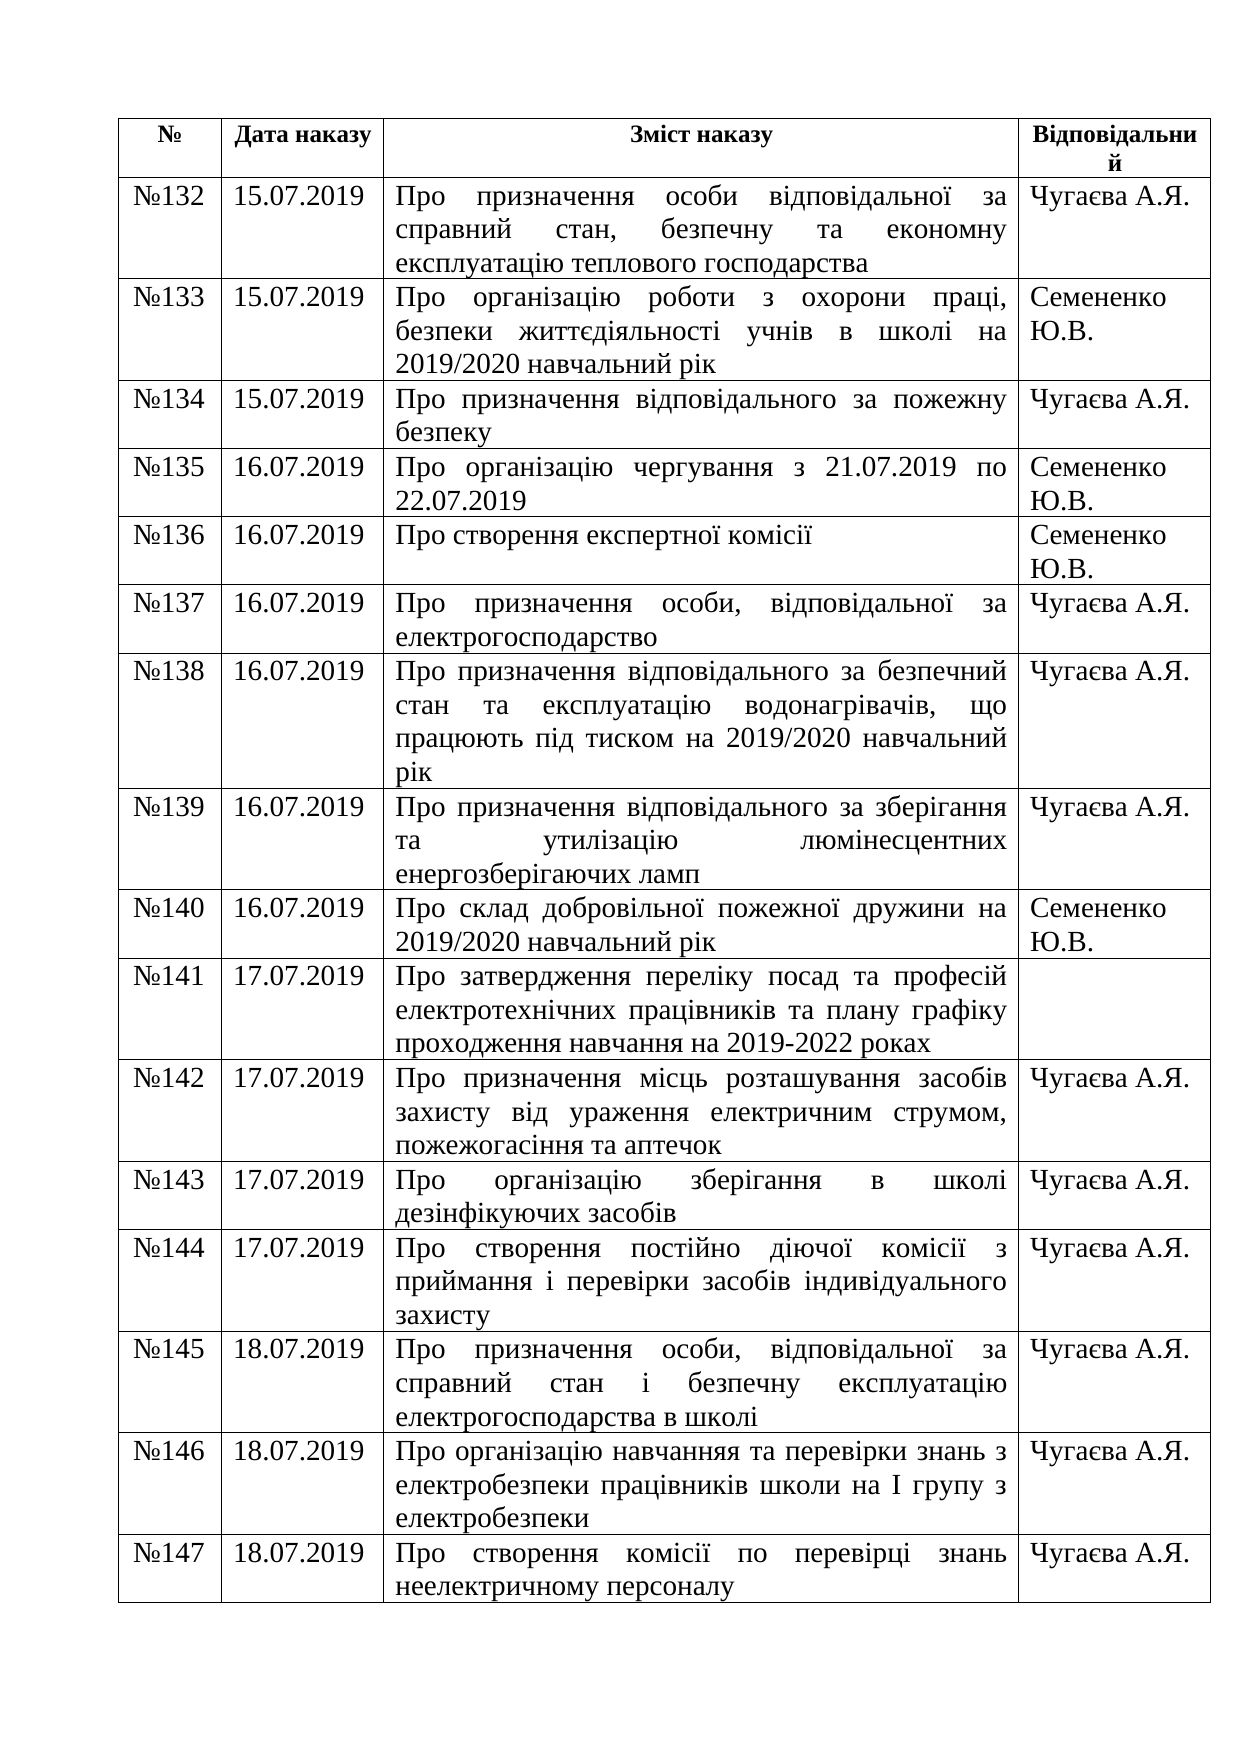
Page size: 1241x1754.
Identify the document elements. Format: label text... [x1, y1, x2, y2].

table_cell 16.07.2019 [222, 890, 383, 957]
table_cell Чугаєва А.Я. [1019, 1230, 1210, 1331]
table_cell Про призначення особи, відповідальної за справний стан і безпечну експлуатацію електрогосподарства в школі [384, 1332, 1018, 1432]
table_cell 18.07.2019 [222, 1433, 383, 1534]
table_cell №140 [119, 890, 221, 957]
table_cell Чугаєва А.Я. [1019, 1433, 1210, 1534]
table_cell 17.07.2019 [222, 1060, 383, 1161]
table_cell Про створення комісії по перевірці знань неелектричному персоналу [384, 1535, 1018, 1602]
table_cell Про організацію чергування з 21.07.2019 по 22.07.2019 [384, 449, 1018, 516]
table_cell 18.07.2019 [222, 1535, 383, 1602]
table_cell 17.07.2019 [222, 959, 383, 1059]
table_cell Чугаєва А.Я. [1019, 1060, 1210, 1161]
table_cell Семененко Ю.В. [1019, 279, 1210, 380]
table_cell №135 [119, 449, 221, 516]
table_cell Семененко Ю.В. [1019, 517, 1210, 584]
table_cell №144 [119, 1230, 221, 1331]
table_cell [1019, 959, 1210, 1059]
table_cell Про створення експертної комісії [384, 517, 1018, 584]
table_cell №141 [119, 959, 221, 1059]
table_cell Про призначення відповідального за безпечний стан та експлуатацію водонагрівачів, що працюють під тиском на 2019/2020 навчальний рік [384, 654, 1018, 788]
table_cell 16.07.2019 [222, 517, 383, 584]
table_cell №132 [119, 178, 221, 278]
table_cell 15.07.2019 [222, 178, 383, 278]
table_cell Чугаєва А.Я. [1019, 1332, 1210, 1432]
table_cell 16.07.2019 [222, 585, 383, 652]
table_cell №147 [119, 1535, 221, 1602]
table_cell Про призначення місць розташування засобів захисту від ураження електричним струмом, пожежогасіння та аптечок [384, 1060, 1018, 1161]
table_cell Чугаєва А.Я. [1019, 1535, 1210, 1602]
table_cell №136 [119, 517, 221, 584]
table_cell Про організацію роботи з охорони праці, безпеки життєдіяльності учнів в школі на 2019/2020 навчальний рік [384, 279, 1018, 380]
table_cell Про затвердження переліку посад та професій електротехнічних працівників та плану графіку проходження навчання на 2019-2022 роках [384, 959, 1018, 1059]
table_cell 16.07.2019 [222, 789, 383, 889]
table_cell Чугаєва А.Я. [1019, 789, 1210, 889]
table_cell 15.07.2019 [222, 279, 383, 380]
table_cell Семененко Ю.В. [1019, 890, 1210, 957]
table_cell 16.07.2019 [222, 449, 383, 516]
table_cell №139 [119, 789, 221, 889]
table_cell Про склад добровільної пожежної дружини на 2019/2020 навчальний рік [384, 890, 1018, 957]
table_cell Про призначення особи відповідальної за справний стан, безпечну та економну експлуатацію теплового господарства [384, 178, 1018, 278]
table_cell №146 [119, 1433, 221, 1534]
table_cell Чугаєва А.Я. [1019, 381, 1210, 448]
table_cell Чугаєва А.Я. [1019, 585, 1210, 652]
table_cell Про організацію навчанняя та перевірки знань з електробезпеки працівників школи на І групу з електробезпеки [384, 1433, 1018, 1534]
table_header № [119, 119, 221, 177]
table_cell Про організацію зберігання в школі дезінфікуючих засобів [384, 1162, 1018, 1229]
table_header Дата наказу [222, 119, 383, 177]
table_cell 17.07.2019 [222, 1162, 383, 1229]
table_cell №134 [119, 381, 221, 448]
table_cell 17.07.2019 [222, 1230, 383, 1331]
table_cell №143 [119, 1162, 221, 1229]
table_cell №137 [119, 585, 221, 652]
table_cell Про створення постійно діючої комісії з приймання і перевірки засобів індивідуального захисту [384, 1230, 1018, 1331]
table_cell №145 [119, 1332, 221, 1432]
table_cell Про призначення відповідального за зберігання та утилізацію люмінесцентних енергозберігаючих ламп [384, 789, 1018, 889]
table_cell Про призначення особи, відповідальної за електрогосподарство [384, 585, 1018, 652]
table_cell Чугаєва А.Я. [1019, 178, 1210, 278]
table_cell 16.07.2019 [222, 654, 383, 788]
table_header Зміст наказу [384, 119, 1018, 177]
table_cell 18.07.2019 [222, 1332, 383, 1432]
table_header Відповідальний [1019, 119, 1210, 177]
table_cell Чугаєва А.Я. [1019, 1162, 1210, 1229]
table_cell 15.07.2019 [222, 381, 383, 448]
table_cell Семененко Ю.В. [1019, 449, 1210, 516]
table_cell №138 [119, 654, 221, 788]
table_cell №142 [119, 1060, 221, 1161]
table_cell №133 [119, 279, 221, 380]
table_cell Про призначення відповідального за пожежну безпеку [384, 381, 1018, 448]
table_cell Чугаєва А.Я. [1019, 654, 1210, 788]
